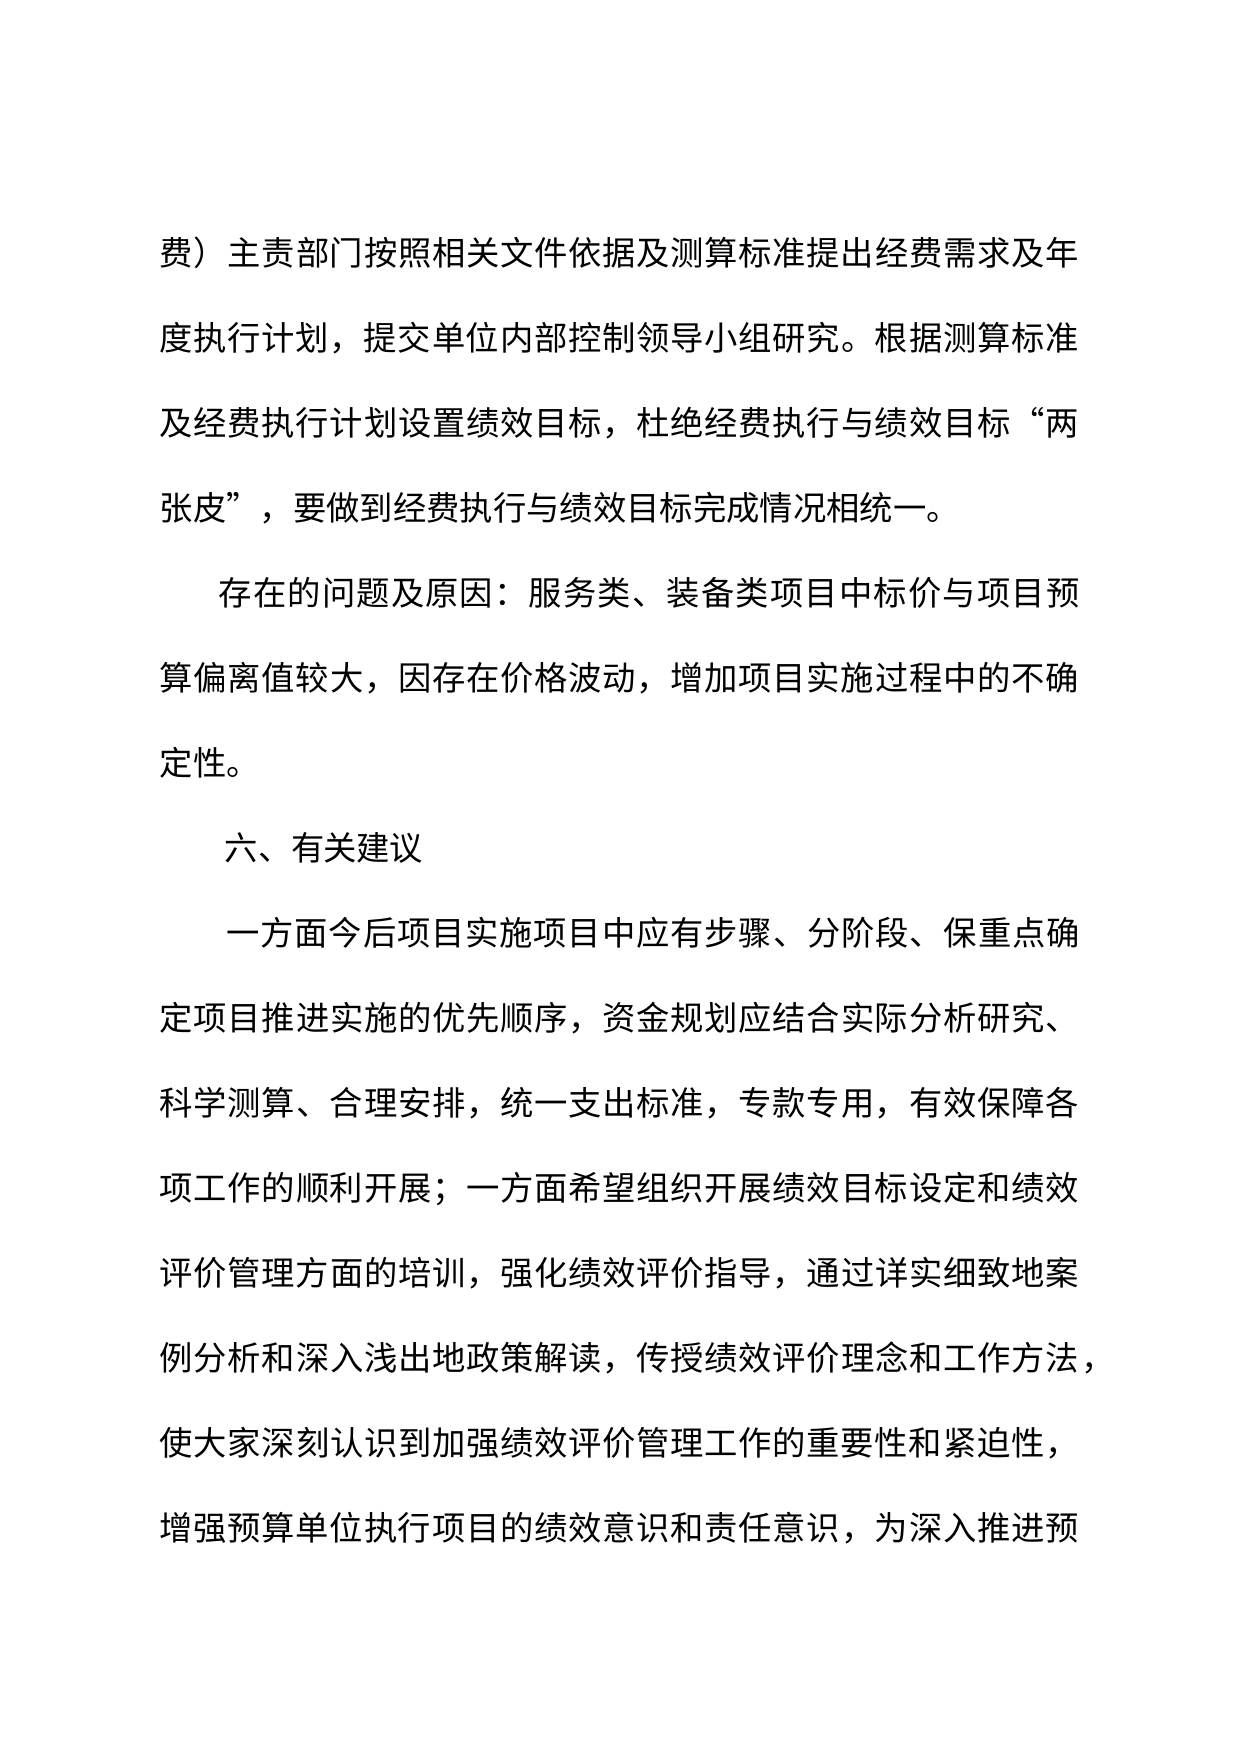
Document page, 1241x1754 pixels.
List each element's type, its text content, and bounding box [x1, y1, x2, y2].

text 六、有关建议 [159, 804, 1081, 889]
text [159, 209, 1081, 549]
text 存在的问题及原因：服务类、装备类项目中标价与项目预算偏离值较大，因存在价格波动，增加项目实施过程中的不确定性。 [159, 549, 1081, 804]
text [159, 889, 1081, 1569]
